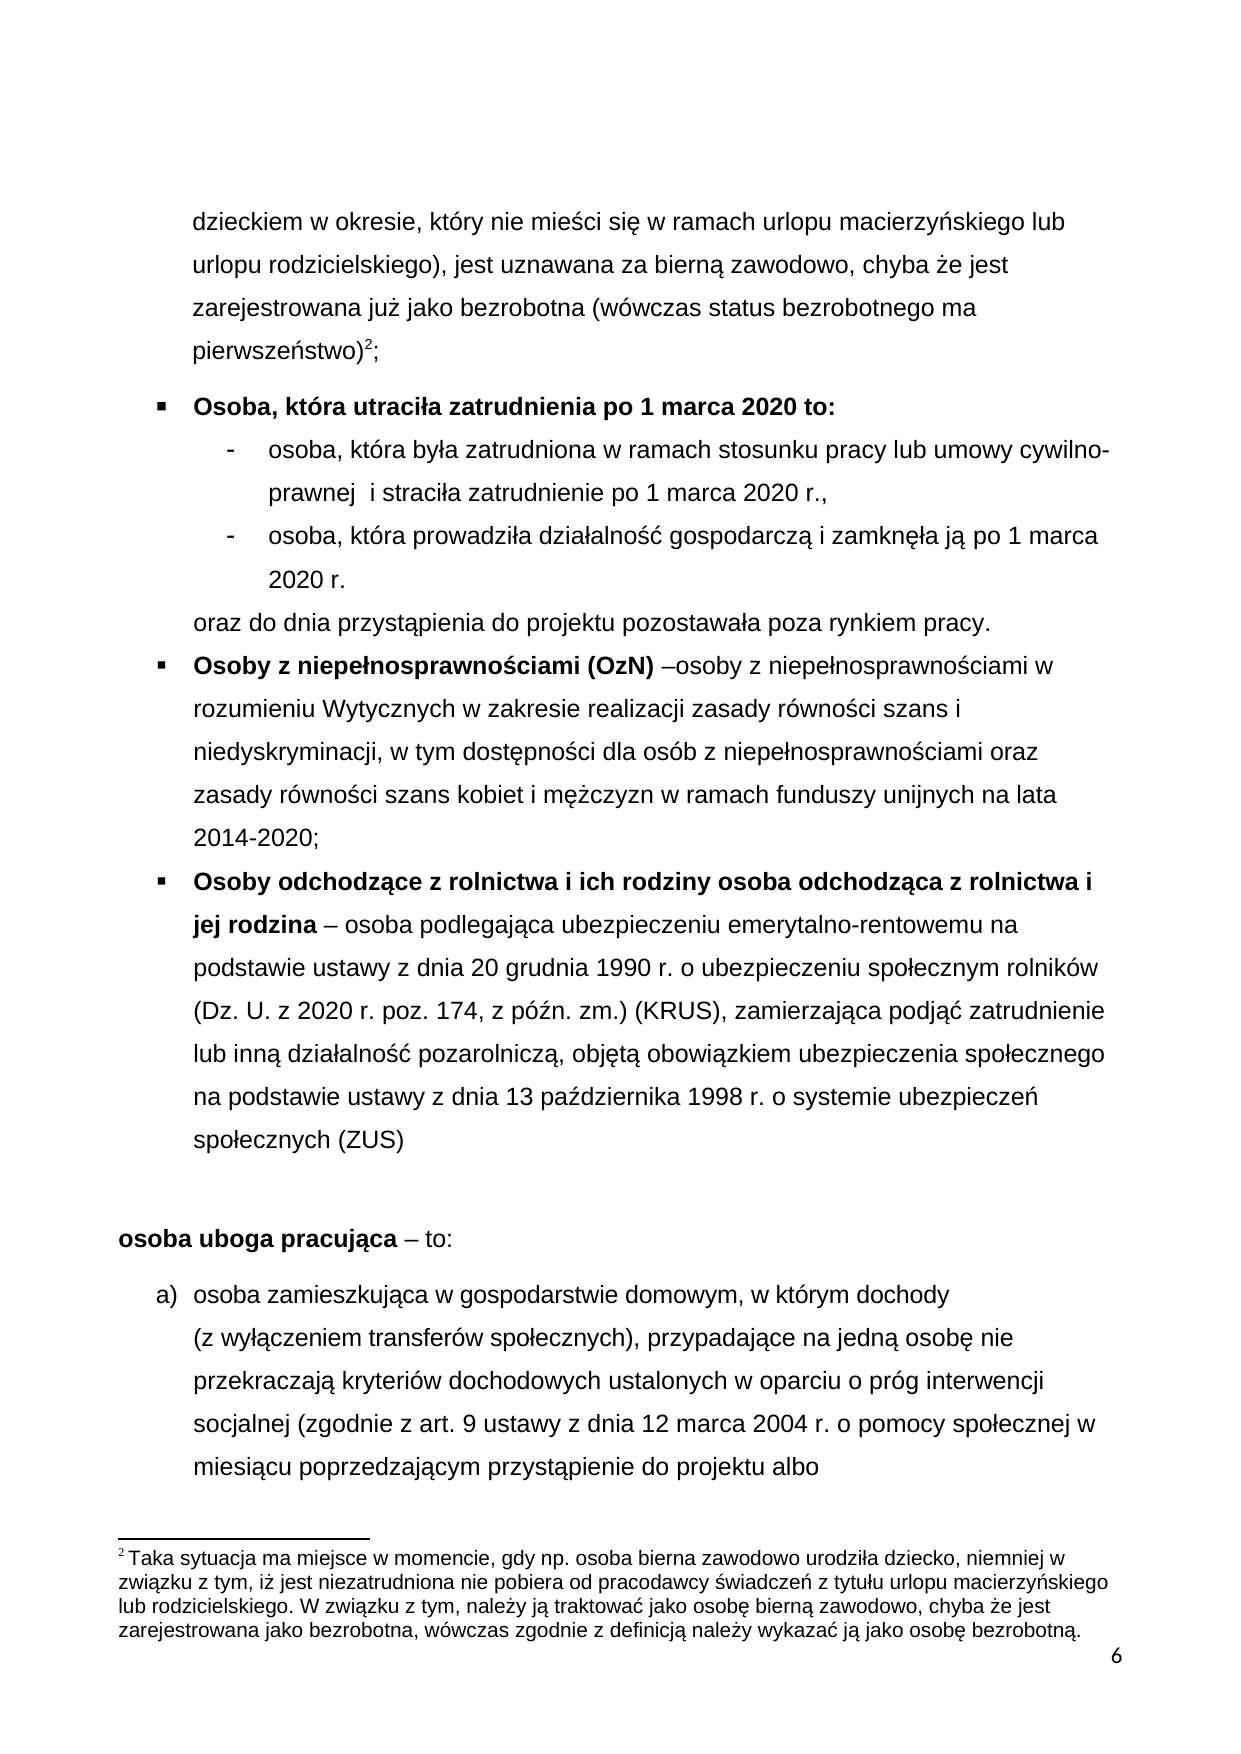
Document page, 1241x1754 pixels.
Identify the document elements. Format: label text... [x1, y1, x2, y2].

list Osoby z niepełnosprawnościami (OzN) –osoby z niepełnosprawnościami w rozumieniu Wytycznych w zakresie realizacji zasady równości szans i niedyskryminacji, w tym dostępności dla osób z niepełnosprawnościami oraz zasady równości szans kobiet i mężczyzn w ramach funduszy unijnych na lata 2014-2020; [156, 651, 1122, 852]
list Osoba, która utraciła zatrudnienia po 1 marca 2020 to: [156, 392, 1122, 421]
list Osoby odchodzące z rolnictwa i ich rodziny osoba odchodząca z rolnictwa i jej rodzina – osoba podlegająca ubezpieczeniu emerytalno-rentowemu na podstawie ustawy z dnia 20 grudnia 1990 r. o ubezpieczeniu społecznym rolników (Dz. U. z 2020 r. poz. 174, z późn. zm.) (KRUS), zamierzająca podjąć zatrudnienie lub inną działalność pozarolniczą, objętą obowiązkiem ubezpieczenia społecznego na podstawie ustawy z dnia 13 października 1998 r. o systemie ubezpieczeń społecznych (ZUS) [156, 867, 1122, 1154]
list osoba zamieszkująca w gospodarstwie domowym, w którym dochody (z wyłączeniem transferów społecznych), przypadające na jedną osobę nie przekraczają kryteriów dochodowych ustalonych w oparciu o próg interwencji socjalnej (zgodnie z art. 9 ustawy z dnia 12 marca 2004 r. o pomocy społecznej w miesiącu poprzedzającym przystąpienie do projektu albo [156, 1280, 1122, 1481]
text osoba uboga pracująca – to: [118, 1224, 1122, 1253]
list osoba, która była zatrudniona w ramach stosunku pracy lub umowy cywilno-prawnej i straciła zatrudnienie po 1 marca 2020 r., [231, 435, 1122, 507]
text oraz do dnia przystąpienia do projektu pozostawała poza rynkiem pracy. [193, 608, 1122, 636]
list osoba, która prowadziła działalność gospodarczą i zamknęła ją po 1 marca 2020 r. [231, 521, 1122, 593]
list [162, 207, 1122, 365]
